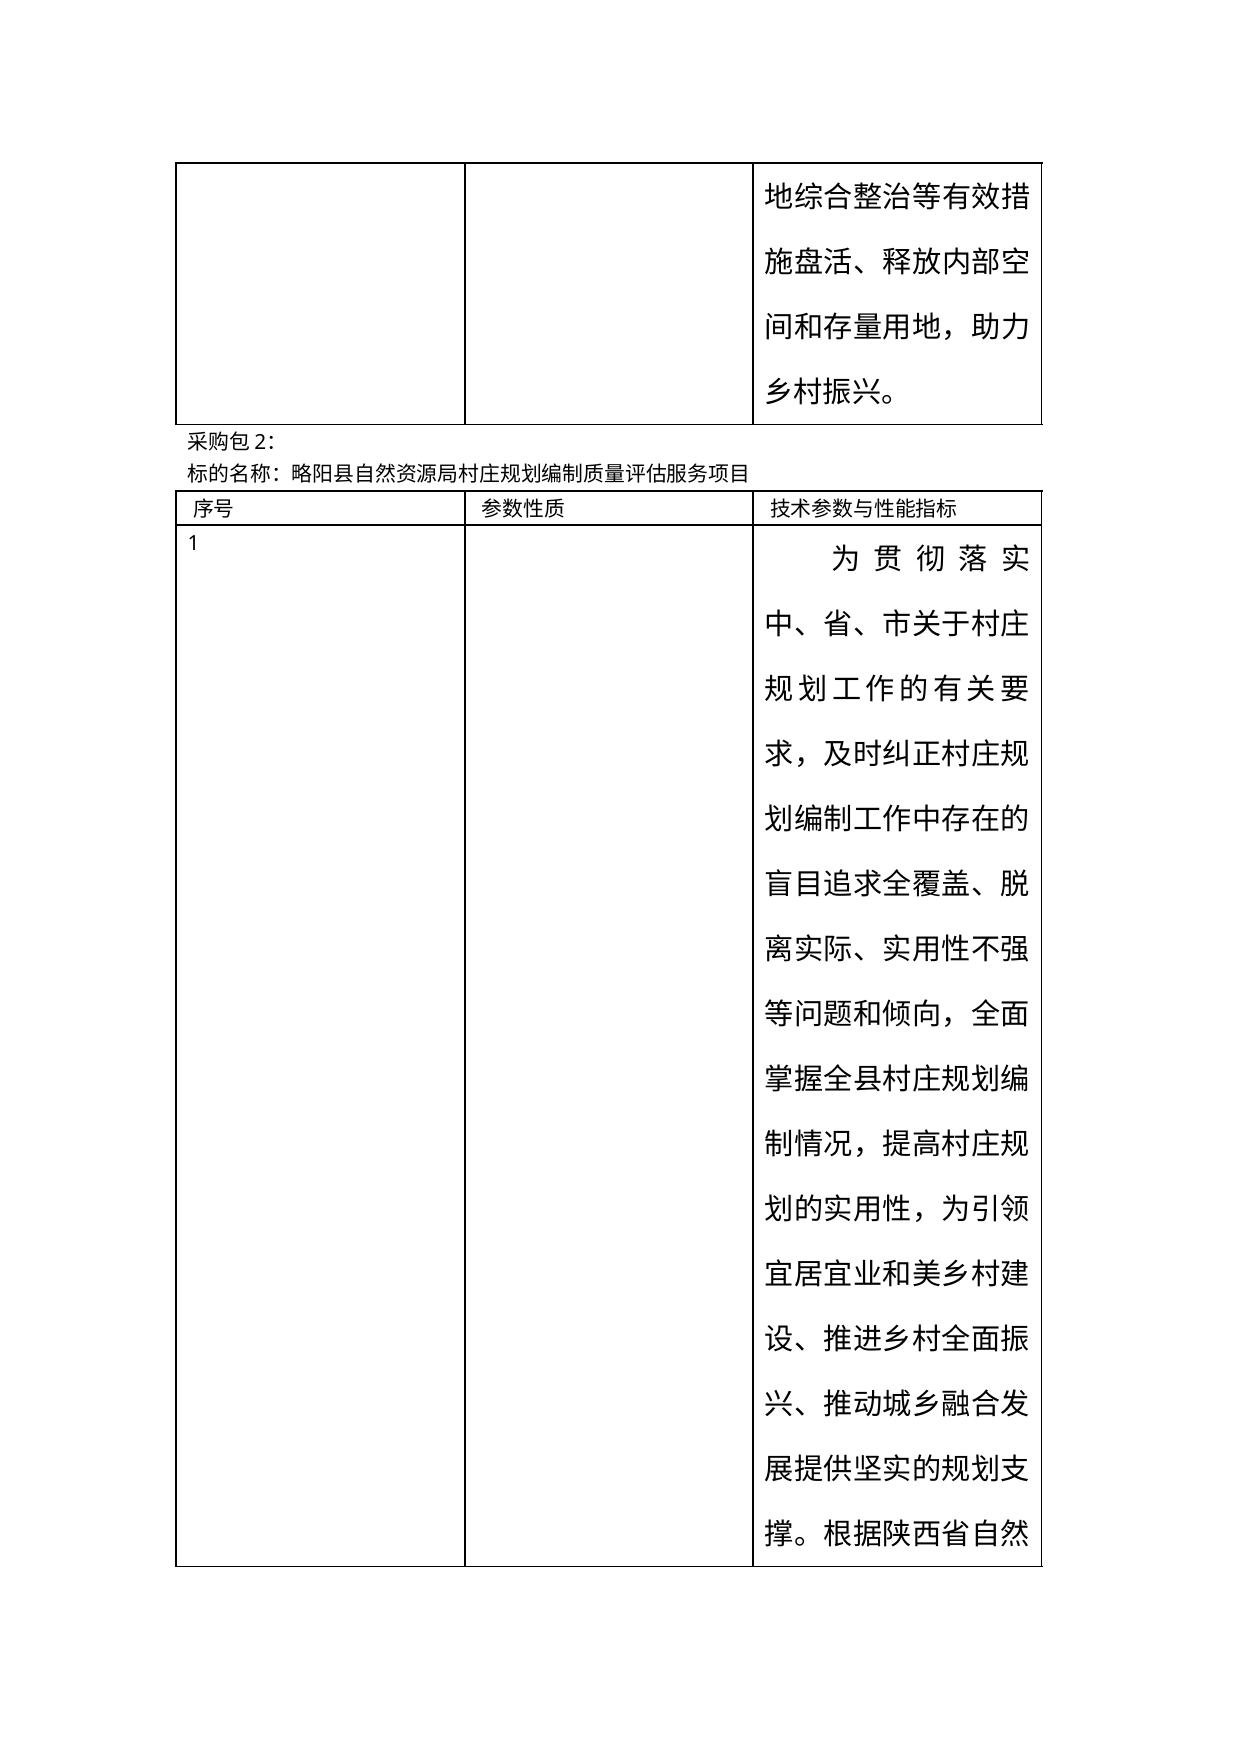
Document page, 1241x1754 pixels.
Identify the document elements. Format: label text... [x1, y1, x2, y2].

table_cell [466, 526, 752, 1566]
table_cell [754, 526, 1041, 1566]
table_cell [466, 164, 752, 423]
table_header 序号 [177, 492, 464, 524]
table_cell 1 [177, 526, 464, 1566]
text 采购包2： [187, 425, 1053, 458]
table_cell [754, 164, 1041, 423]
table_cell 1 [177, 164, 464, 423]
table_header 参数性质 [466, 492, 752, 524]
table_header 技术参数与性能指标 [754, 492, 1041, 524]
text 标的名称：略阳县自然资源局村庄规划编制质量评估服务项目 [187, 458, 1053, 490]
